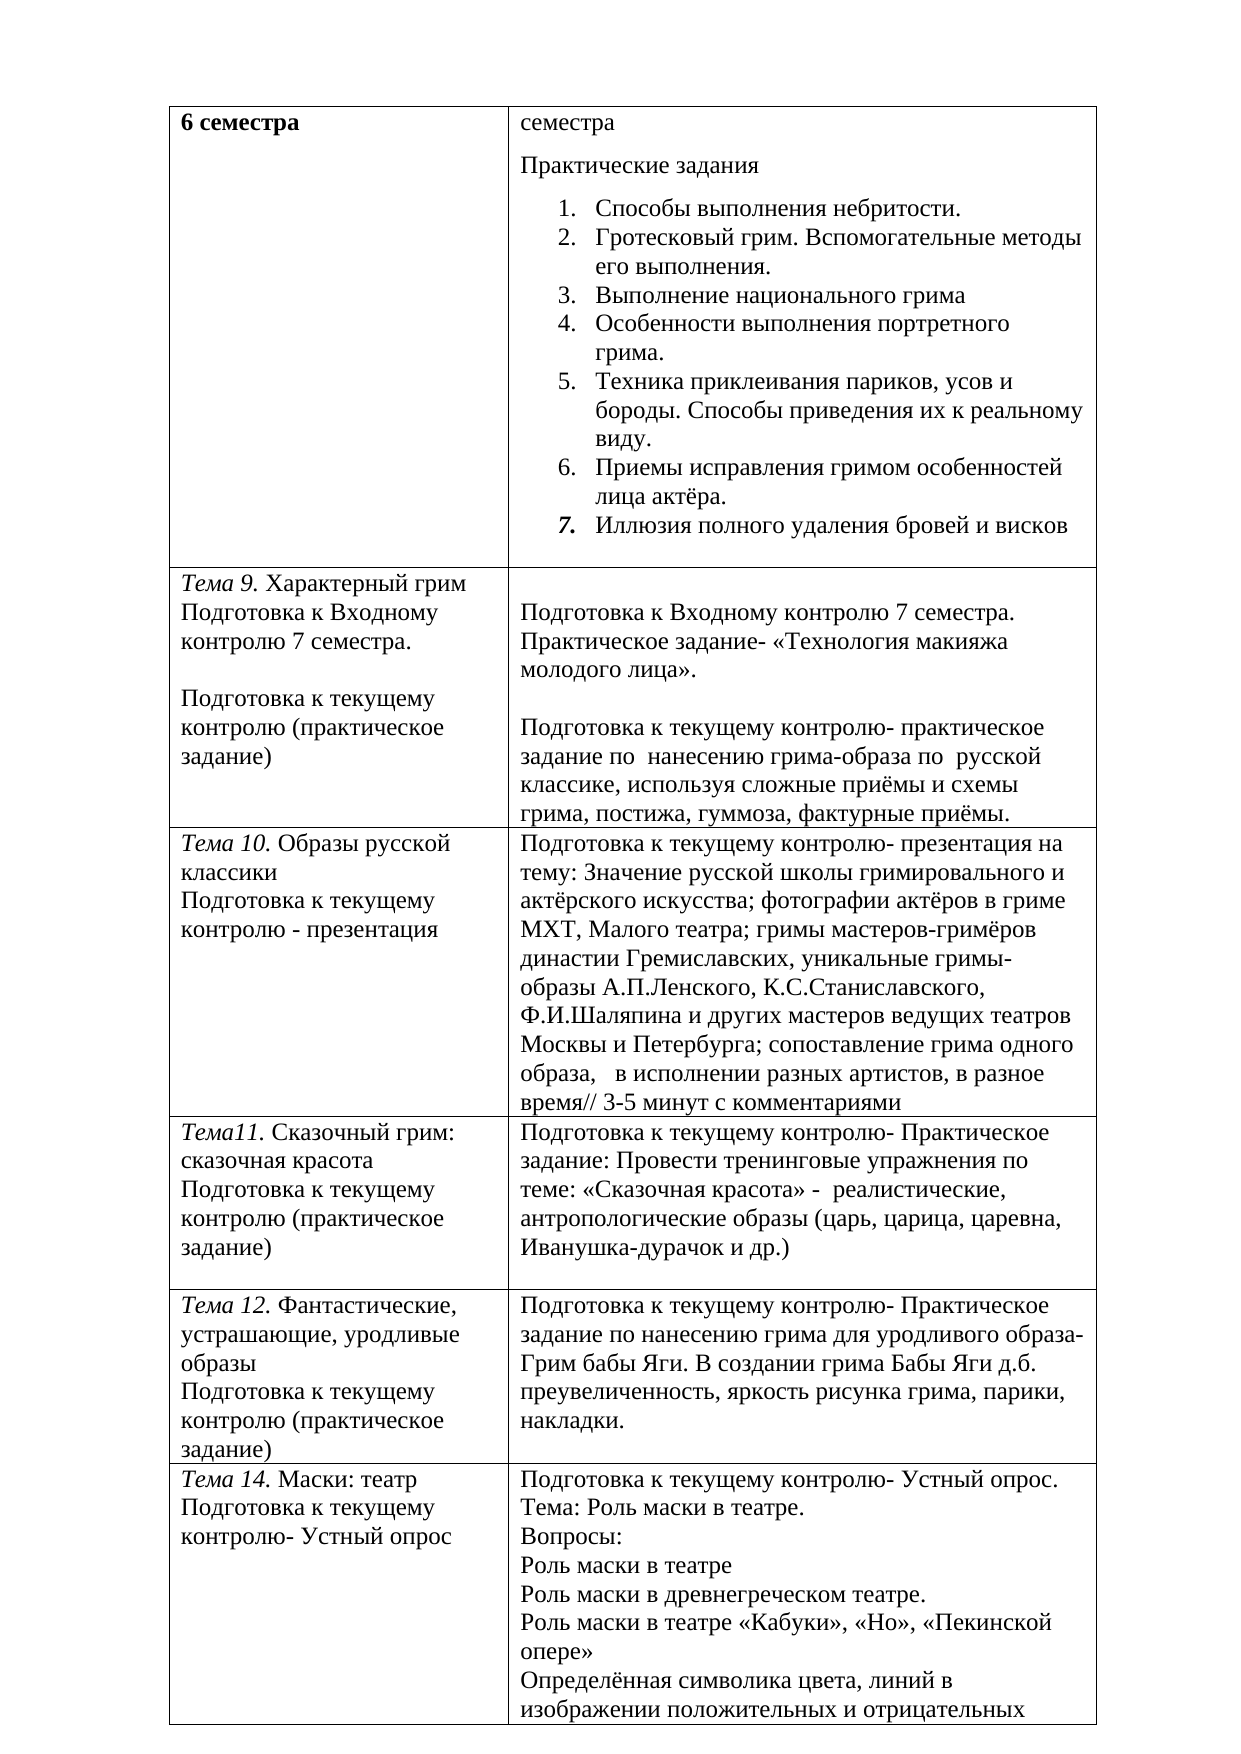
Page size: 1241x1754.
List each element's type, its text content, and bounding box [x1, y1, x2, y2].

table_cell Подготовка к текущему контролю- презентация на тему: Значение русской школы гримировального и актёрского искусства; фотографии актёров в гриме МХТ, Малого театра; гримы мастеров-гримёров династии Гремиславских, уникальные гримы-образы А.П.Ленского, К.С.Станиславского, Ф.И.Шаляпина и других мастеров ведущих театров Москвы и Петербурга; сопоставление грима одного образа, в исполнении разных артистов, в разное время// 3-5 минут с комментариями [509, 828, 1096, 1116]
table_cell Тема11. Сказочный грим: сказочная красота Подготовка к текущему контролю (практическое задание) [170, 1117, 508, 1289]
table_cell Тема 9. Характерный грим Подготовка к Входному контролю 7 семестра. Подготовка к текущему контролю (практическое задание) [170, 568, 508, 827]
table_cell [509, 1464, 1096, 1724]
table_cell Тема 10. Образы русской классики Подготовка к текущему контролю - презентация [170, 828, 508, 1116]
table_cell Подготовка к текущему контролю- Практическое задание: Провести тренинговые упражнения по теме: «Сказочная красота» - реалистические, антропологические образы (царь, царица, царевна, Иванушка-дурачок и др.) [509, 1117, 1096, 1289]
table_cell Подготовка к текущему контролю- Практическое задание по нанесению грима для уродливого образа- Грим бабы Яги. В создании грима Бабы Яги д.б. преувеличенность, яркость рисунка грима, парики, накладки. [509, 1290, 1096, 1463]
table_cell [509, 107, 1096, 567]
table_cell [170, 1464, 508, 1724]
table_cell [170, 107, 508, 567]
table_cell Тема 12. Фантастические, устрашающие, уродливые образы Подготовка к текущему контролю (практическое задание) [170, 1290, 508, 1463]
table_cell Подготовка к Входному контролю 7 семестра. Практическое задание- «Технология макияжа молодого лица». Подготовка к текущему контролю- практическое задание по нанесению грима-образа по русской классике, используя сложные приёмы и схемы грима, постижа, гуммоза, фактурные приёмы. [509, 568, 1096, 827]
